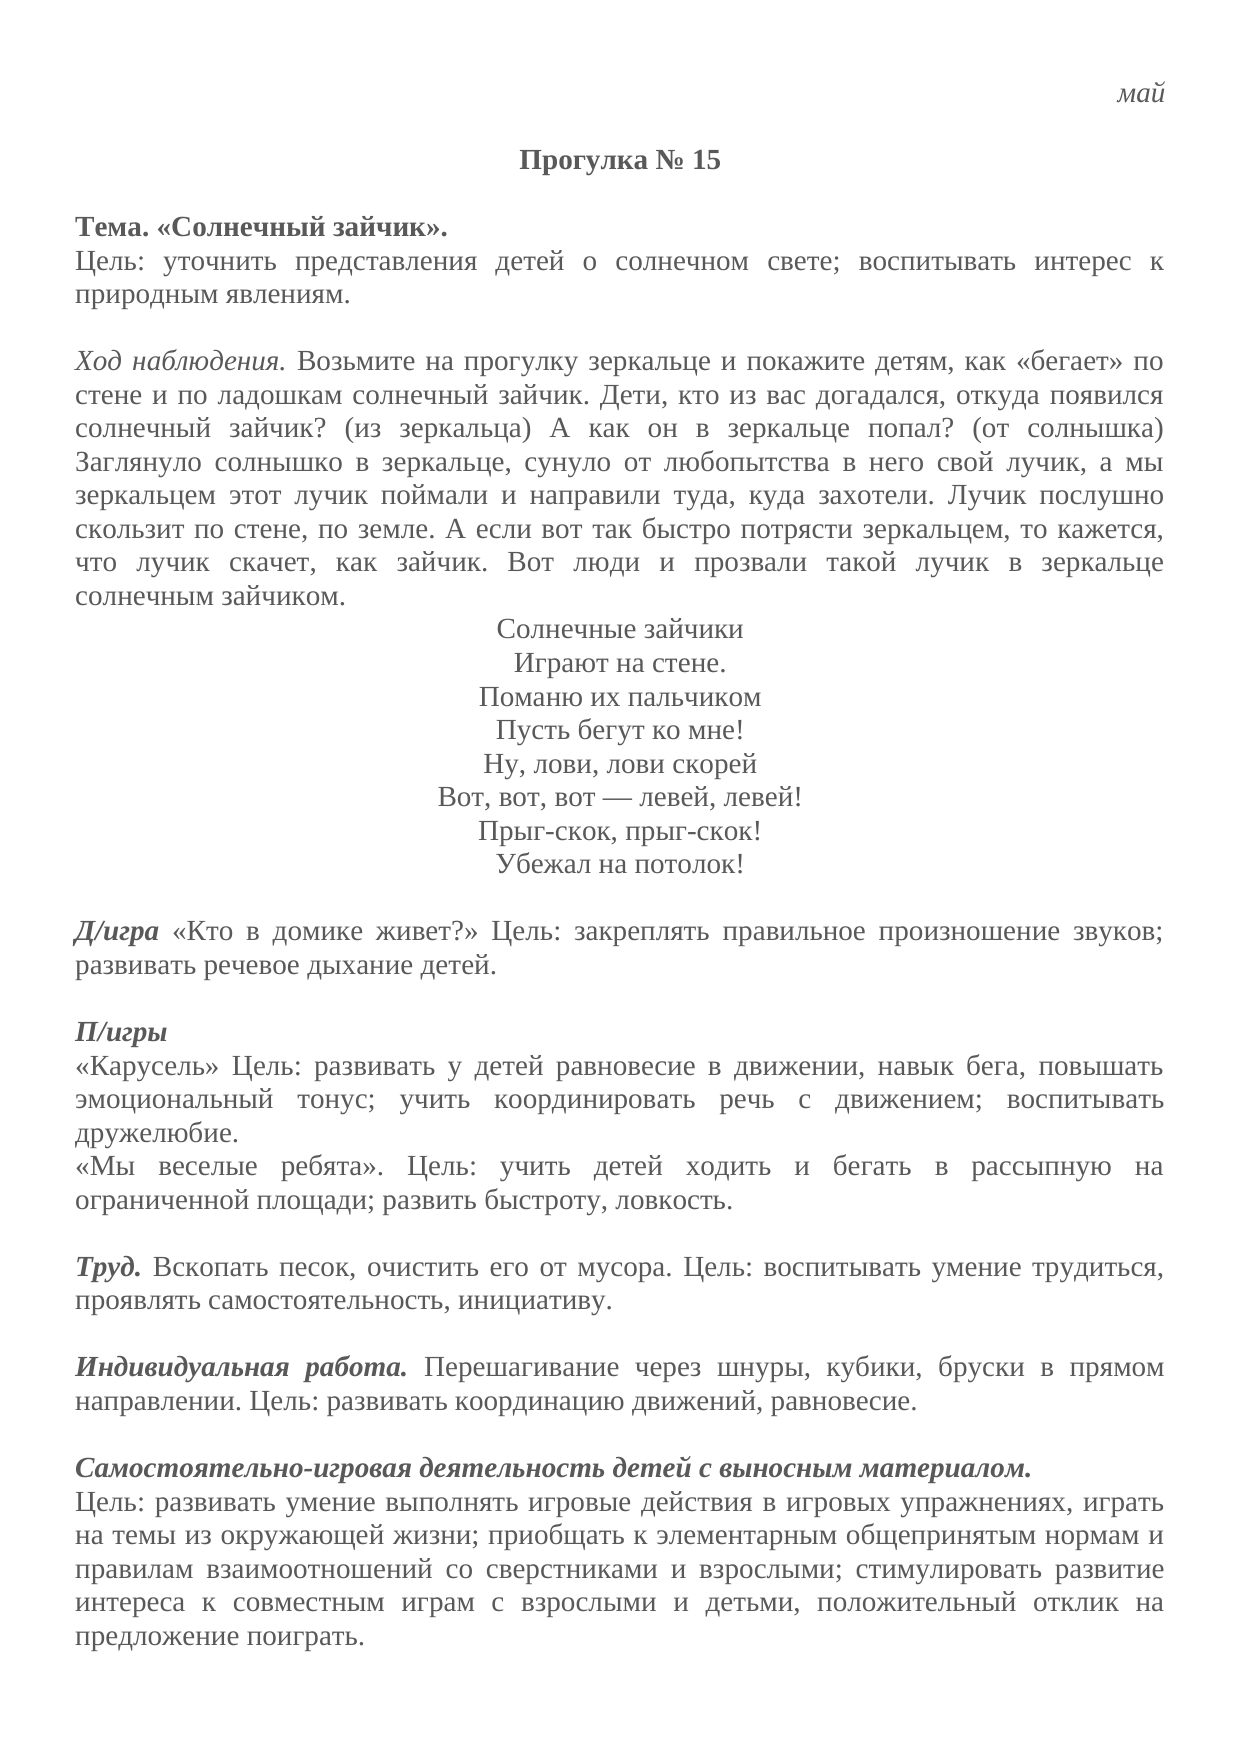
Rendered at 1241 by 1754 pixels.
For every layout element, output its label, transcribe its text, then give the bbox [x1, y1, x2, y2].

text Ну, лови, лови скорей [75, 746, 1165, 779]
text Индивидуальная работа. Перешагивание через шнуры, кубики, бруски в прямом направлении. Цель: развивать координацию движений, равновесие. [75, 1349, 1165, 1417]
text Ход наблюдения. Возьмите на прогулку зеркальце и покажите детям, как «бегает» по стене и по ладошкам солнечный зайчик. Дети, кто из вас догадался, откуда появился солнечный зайчик? (из зеркальца) А как он в зеркальце попал? (от солнышка) Заглянуло солнышко в зеркальце, сунуло от любопытства в него свой лучик, а мы зеркальцем этот лучик поймали и направили туда, куда захотели. Лучик послушно скользит по стене, по земле. А если вот так быстро потрясти зеркальцем, то кажется, что лучик скачет, как зайчик. Вот люди и прозвали такой лучик в зеркальце солнечным зайчиком. [75, 343, 1165, 612]
text Труд. Вскопать песок, очистить его от мусора. Цель: воспитывать умение трудиться, проявлять самостоятельность, инициативу. [75, 1249, 1165, 1316]
text май [75, 75, 1165, 108]
text Убежал на потолок! [75, 846, 1165, 880]
text Прыг-скок, прыг-скок! [75, 813, 1165, 846]
text Цель: уточнить представления детей о солнечном свете; воспитывать интерес к природным явлениям. [75, 243, 1165, 310]
text Д/игра «Кто в домике живет?» Цель: закреплять правильное произношение звуков; развивать речевое дыхание детей. [75, 913, 1165, 981]
text Самостоятельно-игровая деятельность детей с выносным материалом. [75, 1450, 1165, 1484]
text Тема. «Солнечный зайчик». [75, 209, 1165, 243]
text Прогулка № 15 [75, 142, 1165, 176]
text Играют на стене. [75, 645, 1165, 679]
text «Мы веселые ребята». Цель: учить детей ходить и бегать в рассыпную на ограниченной площади; развить быстроту, ловкость. [75, 1148, 1165, 1215]
text Поманю их пальчиком [75, 679, 1165, 712]
text П/игры [75, 1014, 1165, 1048]
text Вот, вот, вот — левей, левей! [75, 779, 1165, 813]
text «Карусель» Цель: развивать у детей равновесие в движении, навык бега, повышать эмоциональный тонус; учить координировать речь с движением; воспитывать дружелюбие. [75, 1048, 1165, 1148]
text Пусть бегут ко мне! [75, 712, 1165, 746]
text Солнечные зайчики [75, 612, 1165, 645]
text Цель: развивать умение выполнять игровые действия в игровых упражнениях, играть на темы из окружающей жизни; приобщать к элементарным общепринятым нормам и правилам взаимоотношений со сверстниками и взрослыми; стимулировать развитие интереса к совместным играм с взрослыми и детьми, положительный отклик на предложение поиграть. [75, 1484, 1165, 1651]
